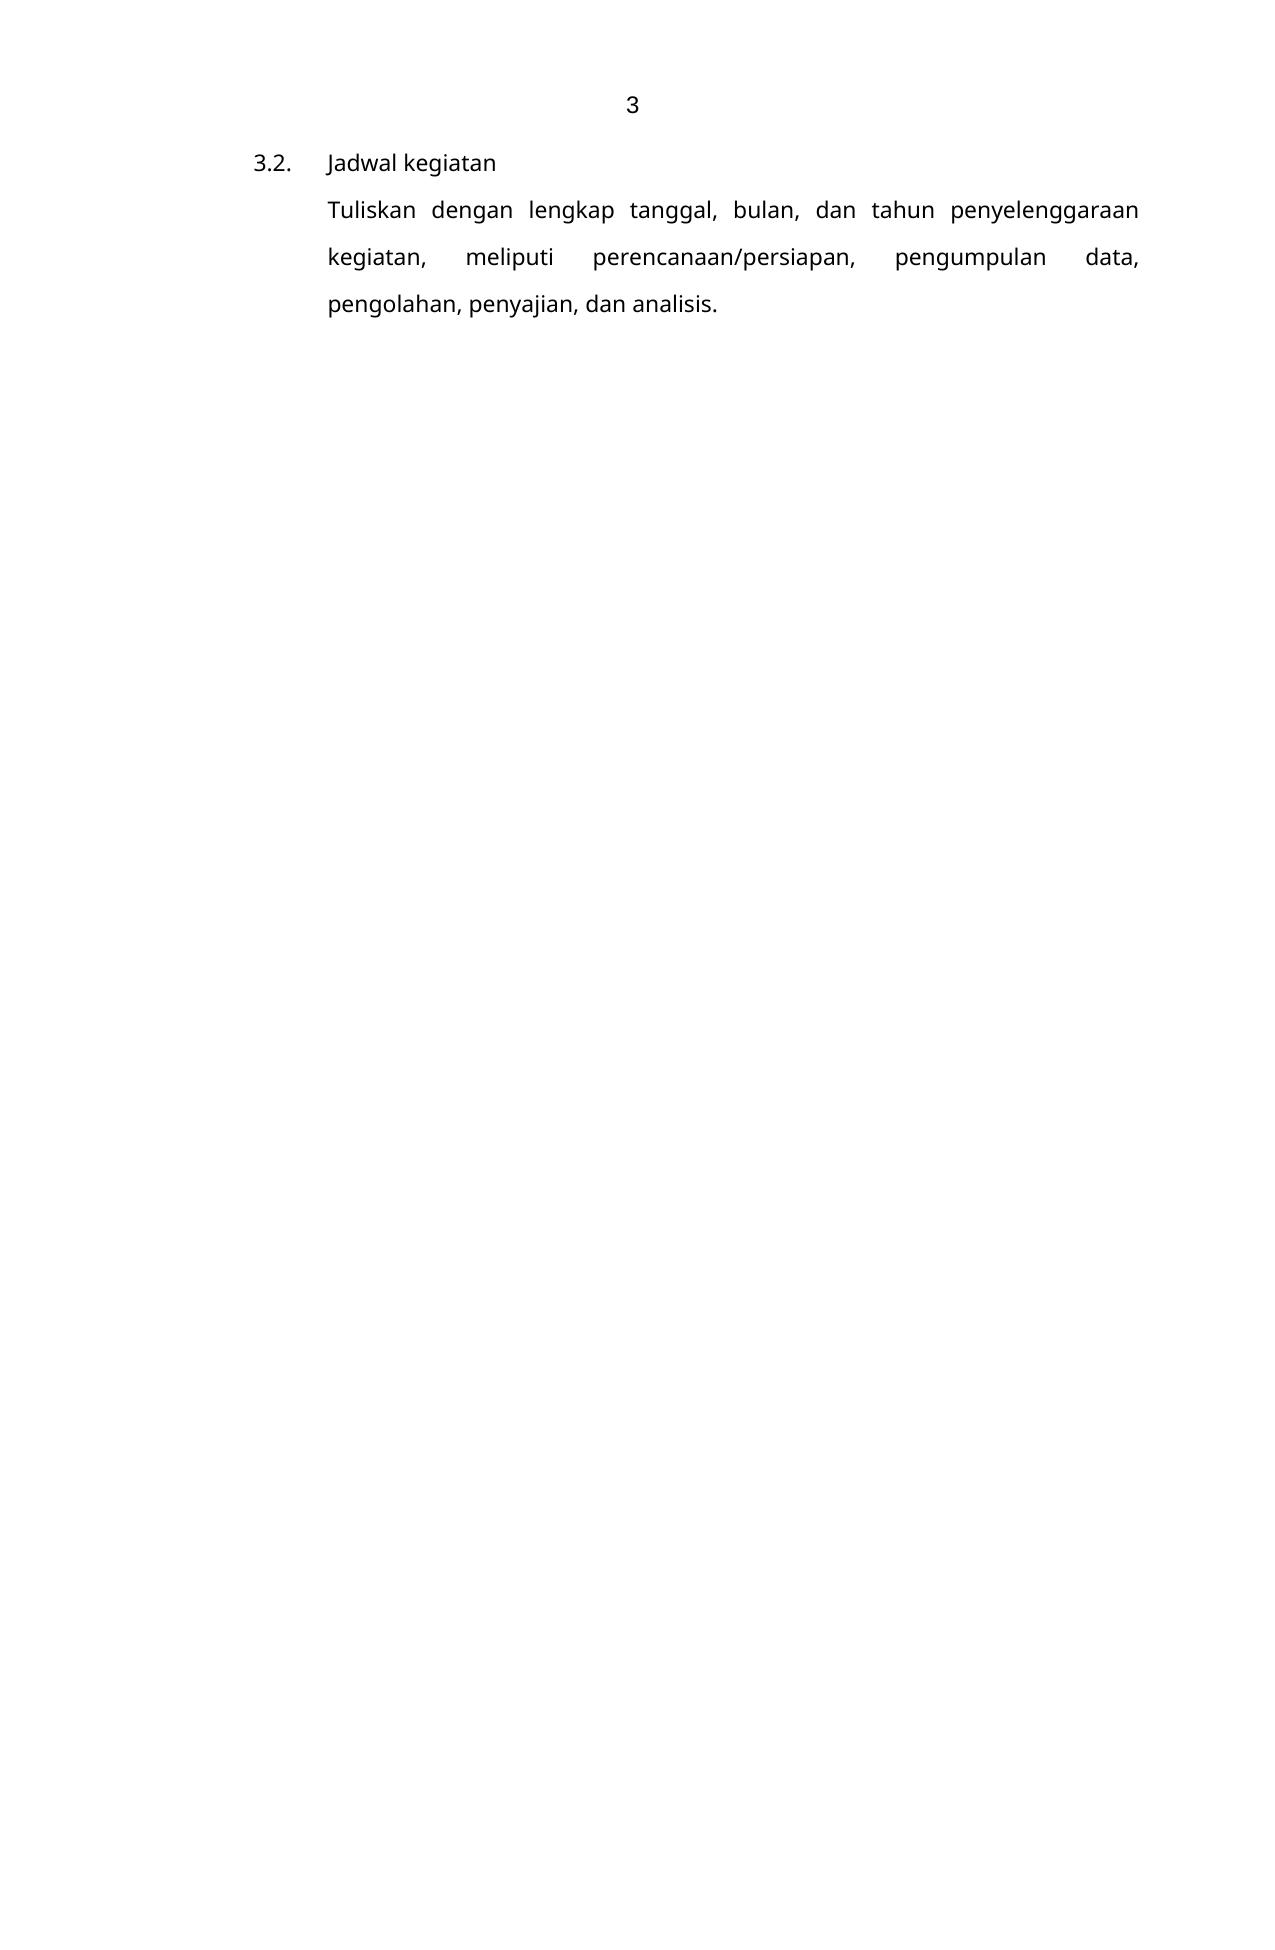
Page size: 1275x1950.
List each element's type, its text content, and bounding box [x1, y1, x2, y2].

list Jadwal kegiatan [253, 147, 1140, 178]
text Tuliskan dengan lengkap tanggal, bulan, dan tahun penyelenggaraan kegiatan, meliputi perencanaan/persiapan, pengumpulan data, pengolahan, penyajian, dan analisis. [327, 194, 1140, 319]
